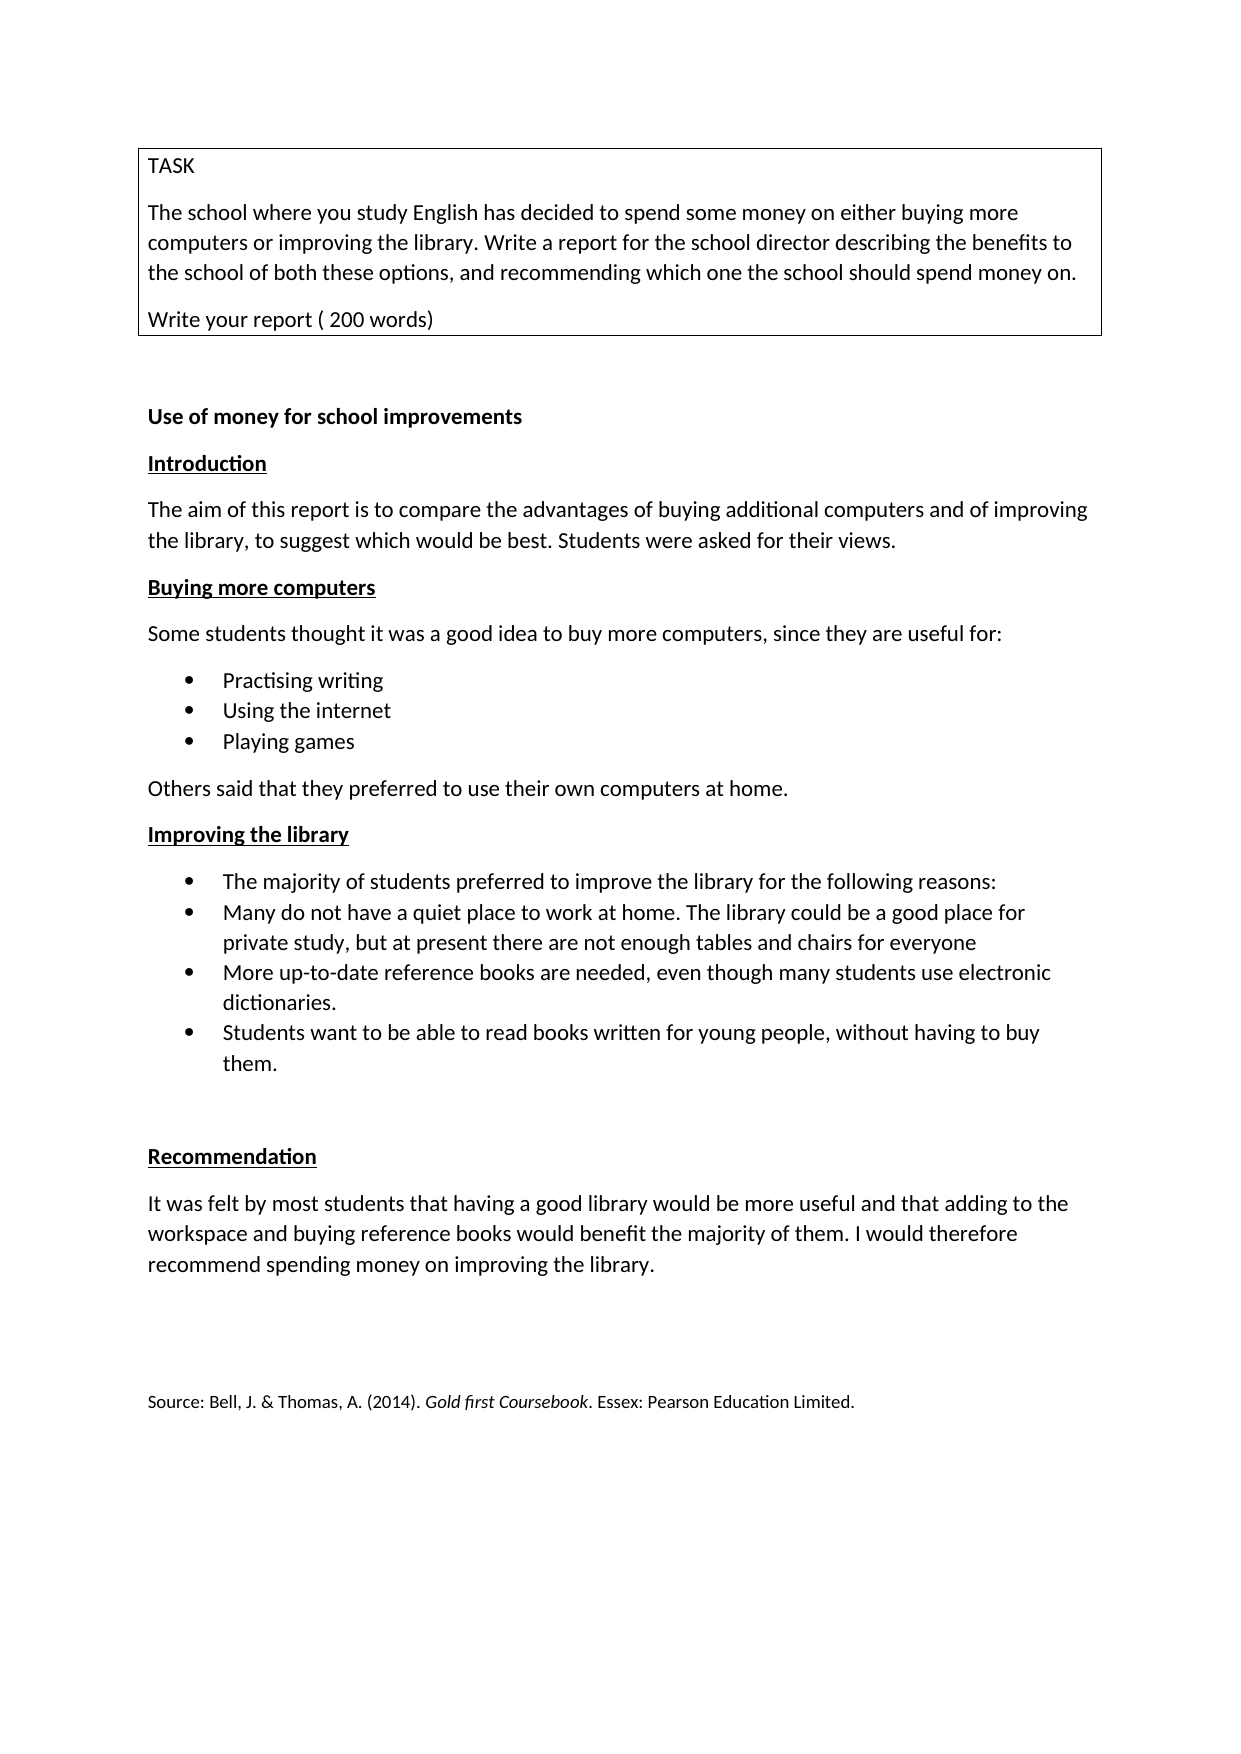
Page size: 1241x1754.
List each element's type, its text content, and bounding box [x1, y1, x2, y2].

list Students want to be able to read books written for young people, without having to buy them. [185, 1018, 1093, 1077]
list Many do not have a quiet place to work at home. The library could be a good place for private study, but at present there are not enough tables and chairs for everyone [185, 898, 1093, 956]
text Source: Bell, J. & Thomas, A. (2014). Gold first Coursebook. Essex: Pearson Education Limited. [148, 1390, 1093, 1413]
list Playing games [185, 727, 1093, 755]
text TASK [139, 149, 1101, 179]
text Use of money for school improvements [148, 402, 1093, 430]
text Some students thought it was a good idea to buy more computers, since they are useful for: [148, 619, 1093, 647]
list More up-to-date reference books are needed, even though many students use electronic dictionaries. [185, 958, 1093, 1016]
text Buying more computers [148, 573, 1093, 601]
text Write your report ( 200 words) [139, 302, 1101, 335]
list Using the internet [185, 697, 1093, 724]
list Practising writing [185, 666, 1093, 694]
text The school where you study English has decided to spend some money on either buying more computers or improving the library. Write a report for the school director describing the benefits to the school of both these options, and recommending which one the school should spend money on. [139, 194, 1101, 286]
text It was felt by most students that having a good library would be more useful and that adding to the workspace and buying reference books would benefit the majority of them. I would therefore recommend spending money on improving the library. [148, 1189, 1093, 1278]
text Introduction [148, 449, 1093, 477]
text Improving the library [148, 821, 1093, 848]
list The majority of students preferred to improve the library for the following reasons: [185, 867, 1093, 895]
text The aim of this report is to compare the advantages of buying additional computers and of improving the library, to suggest which would be best. Students were asked for their views. [148, 496, 1093, 554]
text Recommendation [148, 1142, 1093, 1170]
text Others said that they preferred to use their own computers at home. [148, 774, 1093, 802]
